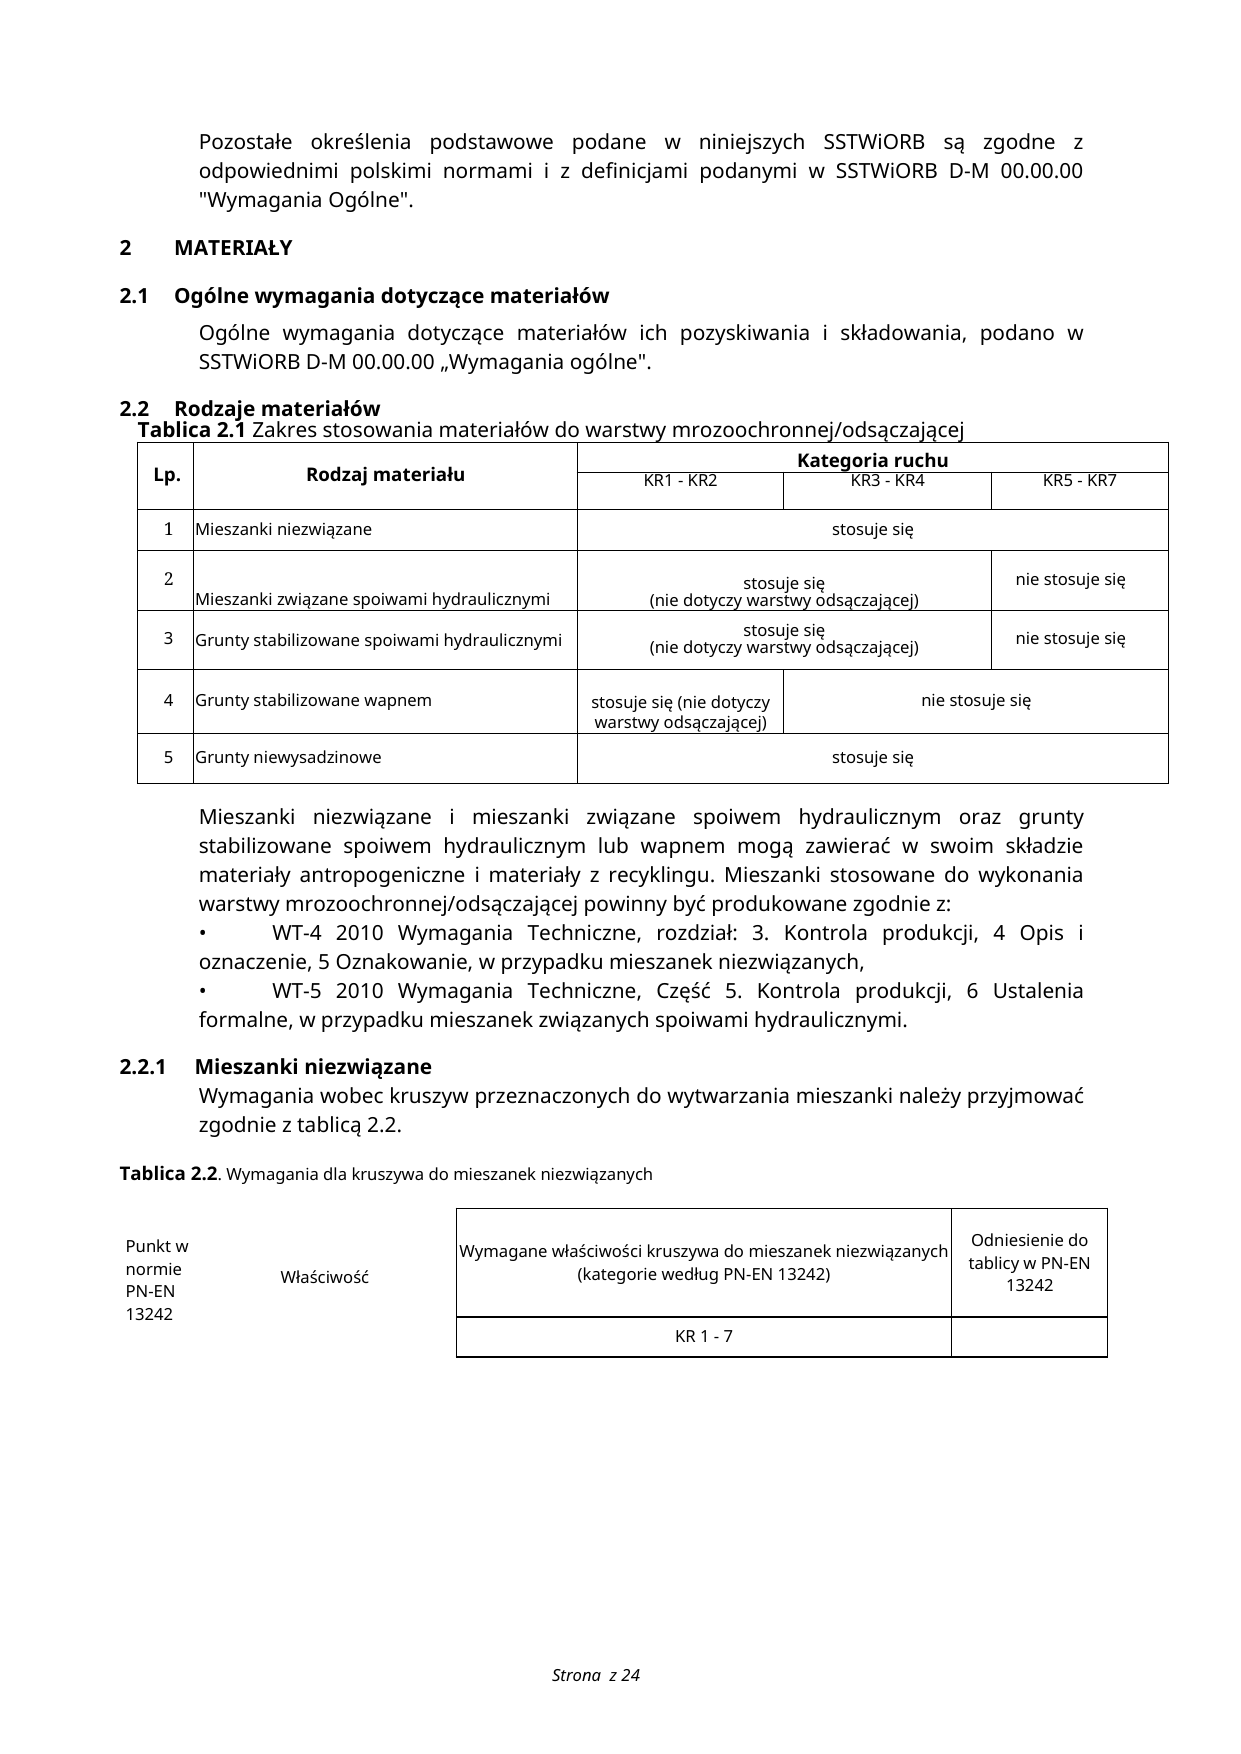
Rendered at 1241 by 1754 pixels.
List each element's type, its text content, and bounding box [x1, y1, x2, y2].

text Mieszanki niezwiązane i mieszanki związane spoiwem hydraulicznym oraz grunty stabilizowane spoiwem hydraulicznym lub wapnem mogą zawierać w swoim składzie materiały antropogeniczne i materiały z recyklingu. Mieszanki stosowane do wykonania warstwy mrozoochronnej/odsączającej powinny być produkowane zgodnie z: [198, 801, 1085, 917]
table_header Lp. [138, 443, 193, 509]
table_cell KR3 - KR4 [784, 473, 991, 509]
table_cell 1 [138, 510, 193, 550]
table_cell nie stosuje się [992, 611, 1168, 669]
table_cell stosuje się (nie dotyczy warstwy odsączającej) [578, 611, 991, 669]
text Tablica 2.1 Zakres stosowania materiałów do warstwy mrozoochronnej/odsączającej [137, 421, 1168, 442]
table_cell Grunty stabilizowane wapnem [194, 670, 577, 733]
list Rodzaje materiałów [119, 400, 1187, 421]
table_cell stosuje się (nie dotyczy warstwy odsączającej) [578, 551, 991, 609]
list WT-5 2010 Wymagania Techniczne, Część 5. Kontrola produkcji, 6 Ustalenia formalne, w przypadku mieszanek związanych spoiwami hydraulicznymi. [198, 975, 1085, 1033]
table_cell stosuje się [578, 510, 1168, 550]
table_header Kategoria ruchu [578, 443, 1168, 472]
table_cell Grunty niewysadzinowe [194, 734, 577, 783]
list MATERIAŁY [119, 238, 1187, 259]
text Wymagania wobec kruszyw przeznaczonych do wytwarzania mieszanki należy przyjmować zgodnie z tablicą 2.2. [198, 1081, 1085, 1138]
table_cell nie stosuje się [992, 551, 1168, 609]
list Ogólne wymagania dotyczące materiałów [119, 287, 1187, 308]
table_cell nie stosuje się [784, 670, 1168, 733]
text Pozostałe określenia podstawowe podane w niniejszych SSTWiORB są zgodne z odpowiednimi polskimi normami i z definicjami podanymi w SSTWiORB D-M 00.00.00 "Wymagania Ogólne". [198, 126, 1085, 213]
table_cell 5 [138, 734, 193, 783]
table_cell stosuje się [578, 734, 1168, 783]
table_cell Mieszanki niezwiązane [194, 510, 577, 550]
list WT-4 2010 Wymagania Techniczne, rozdział: 3. Kontrola produkcji, 4 Opis i oznaczenie, 5 Oznakowanie, w przypadku mieszanek niezwiązanych, [198, 917, 1085, 975]
table_cell Mieszanki związane spoiwami hydraulicznymi [194, 551, 577, 609]
table_cell KR5 - KR7 [992, 473, 1168, 509]
table_header Rodzaj materiału [194, 443, 577, 509]
table_cell KR1 - KR2 [578, 473, 783, 509]
table_cell 4 [138, 670, 193, 733]
table_cell 2 [138, 551, 193, 609]
text Tablica 2.2. Wymagania dla kruszywa do mieszanek niezwiązanych [119, 1166, 1187, 1184]
table_cell 3 [138, 611, 193, 669]
table_cell stosuje się (nie dotyczy warstwy odsączającej) [578, 670, 783, 733]
list Mieszanki niezwiązane [119, 1052, 1187, 1081]
text Ogólne wymagania dotyczące materiałów ich pozyskiwania i składowania, podano w SSTWiORB D-M 00.00.00 „Wymagania ogólne". [198, 318, 1085, 375]
table_cell Grunty stabilizowane spoiwami hydraulicznymi [194, 611, 577, 669]
